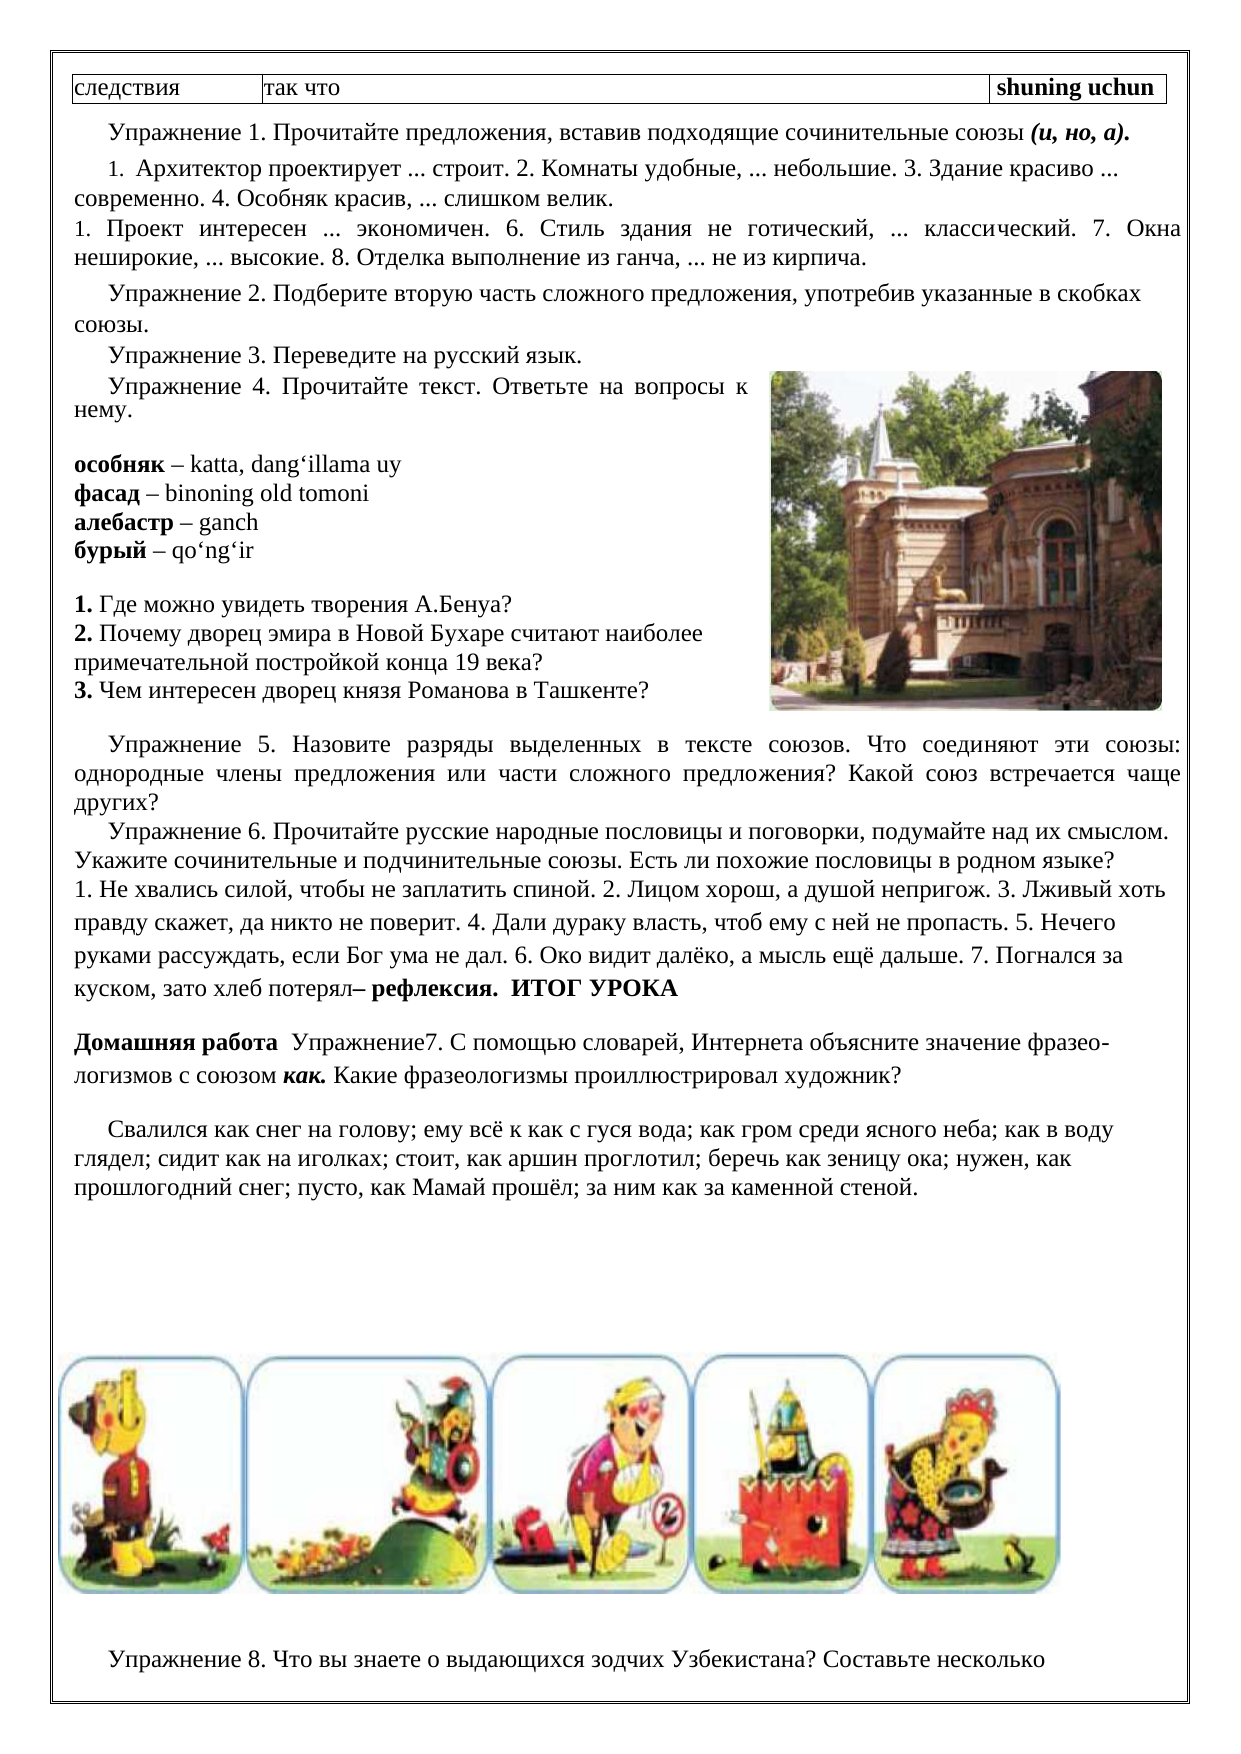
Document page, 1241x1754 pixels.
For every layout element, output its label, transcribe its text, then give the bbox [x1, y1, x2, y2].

picture [58, 1352, 1061, 1594]
text 3. Чем интересен дворец князя Романова в Ташкенте? [74, 676, 1181, 704]
list Архитектор проектирует ... строит. 2. Комнаты удобные, ... небольшие. 3. Здание красиво ... современно. 4. Особняк красив, ... слишком велик. [74, 153, 1181, 213]
text 1. Где можно увидеть творения А.Бенуа? [74, 589, 1181, 618]
picture [769, 371, 1162, 376]
text Упражнение 1. Прочитайте предложения, вставив подходящие сочинительные союзы (и, но, а). [74, 116, 1181, 146]
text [74, 1491, 1181, 1673]
text фасад – binoning old tomoni [74, 478, 1181, 507]
text 1. Не хвались силой, чтобы не заплатить спиной. 2. Лицом хорош, а душой непригож. 3. Лживый хоть правду скажет, да никто не поверит. 4. Дали дураку власть, чтоб ему с ней не пропасть. 5. Нечего руками рассуждать, если Бог ума не дал. 6. Око видит далёко, а мысль ещё дальше. 7. Погнался за куском, зато хлеб потерял– рефлексия. ИТОГ УРОКА [74, 874, 1181, 1002]
text Упражнение 6. Прочитайте русские народные пословицы и поговорки, подумайте над их смыслом. Укажите сочинительные и подчинительные союзы. Есть ли похожие пословицы в родном языке? [74, 816, 1181, 874]
table_cell так что [263, 75, 989, 103]
text Домашняя работа Упражнение7. С помощью словарей, Интернета объясните значение фразеологизмов с союзом как. Какие фразеологизмы проиллюстрировал художник? [74, 1027, 1181, 1089]
table_cell следствия [73, 75, 262, 103]
picture [769, 704, 1162, 711]
text 2. Почему дворец эмира в Новой Бухаре считают наиболее примечательной постройкой конца 19 века? [74, 618, 1181, 676]
text Упражнение 2. Подберите вторую часть сложного предложения, употребив указанные в скобках союзы. [74, 277, 1181, 338]
text алебастр – ganch [74, 507, 1181, 535]
picture [769, 422, 1162, 449]
text Упражнение 5. Назовите разряды выделенных в тексте союзов. Что соединяют эти союзы: однородные члены предложения или части сложного предложения? Какой союз встречается чаще других? [74, 729, 1181, 816]
text бурый – qo‘ng‘ir [74, 535, 1181, 564]
text Упражнение 4. Прочитайте текст. Ответьте на вопросы к нему. [74, 376, 1181, 422]
picture [769, 564, 1162, 589]
text Упражнение 3. Переведите на русский язык. [74, 345, 1181, 368]
text особняк – katta, dang‘illama uy [74, 449, 1181, 478]
text Свалился как снег на голову; ему всё к как с гуся вода; как гром среди ясного неба; как в воду глядел; сидит как на иголках; стоит, как аршин проглотил; беречь как зеницу ока; нужен, как прошлогодний снег; пусто, как Мамай прошёл; за ним как за каменной стеной. [74, 1114, 1181, 1201]
table_cell shuning uchun [990, 75, 1166, 103]
list Проект интересен ... экономичен. 6. Стиль здания не готический, ... классический. 7. Окна неширокие, ... высокие. 8. Отделка выполнение из ганча, ... не из кирпича. [74, 213, 1181, 272]
